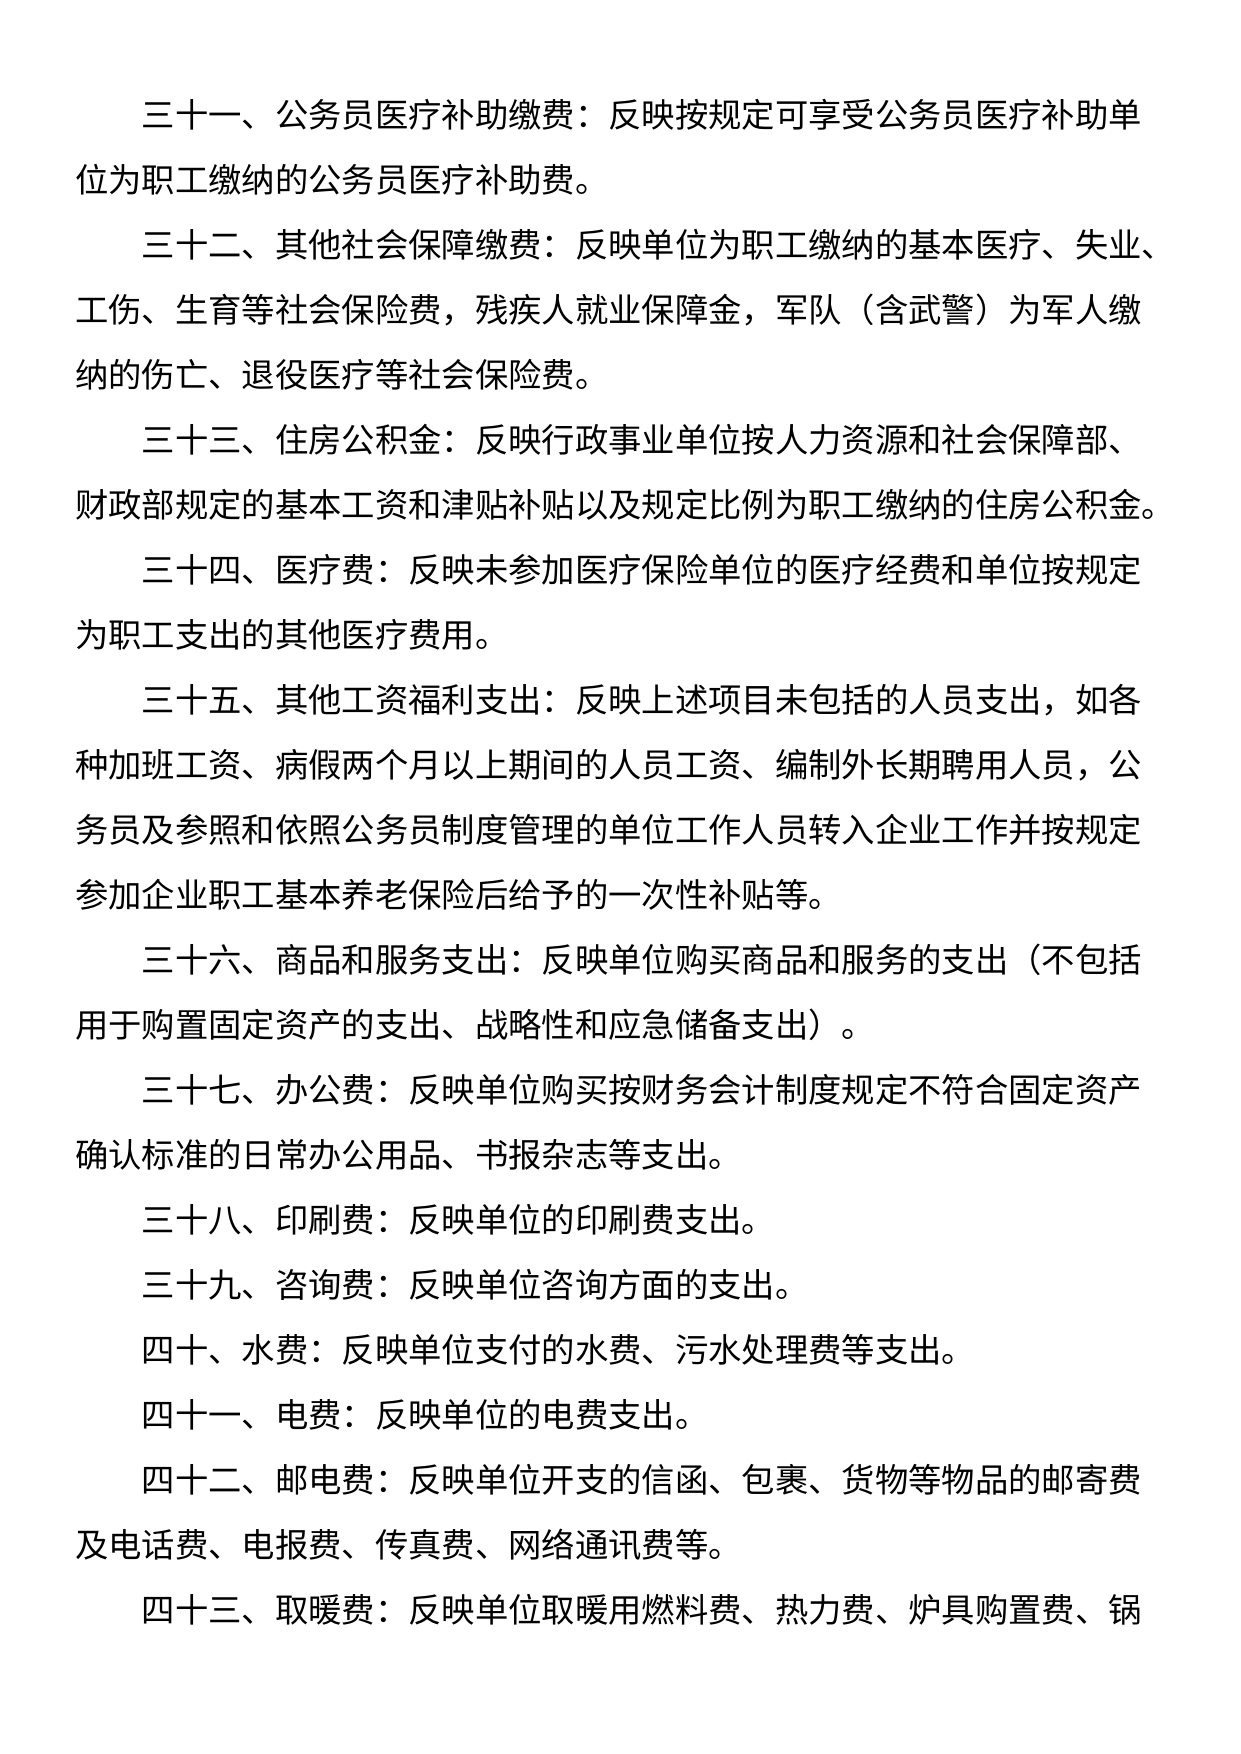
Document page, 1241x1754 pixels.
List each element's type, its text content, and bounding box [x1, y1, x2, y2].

text 四十二、邮电费：反映单位开支的信函、包裹、货物等物品的邮寄费及电话费、电报费、传真费、网络通讯费等。 [75, 1446, 1165, 1576]
text 三十八、印刷费：反映单位的印刷费支出。 [75, 1186, 1165, 1251]
text 四十一、电费：反映单位的电费支出。 [75, 1381, 1165, 1446]
text 三十六、商品和服务支出：反映单位购买商品和服务的支出（不包括用于购置固定资产的支出、战略性和应急储备支出）。 [75, 926, 1165, 1056]
text 三十一、公务员医疗补助缴费：反映按规定可享受公务员医疗补助单位为职工缴纳的公务员医疗补助费。 [75, 81, 1165, 211]
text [75, 1576, 1165, 1641]
text 四十、水费：反映单位支付的水费、污水处理费等支出。 [75, 1316, 1165, 1381]
text 三十二、其他社会保障缴费：反映单位为职工缴纳的基本医疗、失业、工伤、生育等社会保险费，残疾人就业保障金，军队（含武警）为军人缴纳的伤亡、退役医疗等社会保险费。 [75, 211, 1165, 406]
text 三十七、办公费：反映单位购买按财务会计制度规定不符合固定资产确认标准的日常办公用品、书报杂志等支出。 [75, 1056, 1165, 1186]
text 三十五、其他工资福利支出：反映上述项目未包括的人员支出，如各种加班工资、病假两个月以上期间的人员工资、编制外长期聘用人员，公务员及参照和依照公务员制度管理的单位工作人员转入企业工作并按规定参加企业职工基本养老保险后给予的一次性补贴等。 [75, 666, 1165, 926]
text 三十九、咨询费：反映单位咨询方面的支出。 [75, 1251, 1165, 1316]
text 三十四、医疗费：反映未参加医疗保险单位的医疗经费和单位按规定为职工支出的其他医疗费用。 [75, 536, 1165, 666]
text 三十三、住房公积金：反映行政事业单位按人力资源和社会保障部、财政部规定的基本工资和津贴补贴以及规定比例为职工缴纳的住房公积金。 [75, 406, 1165, 536]
